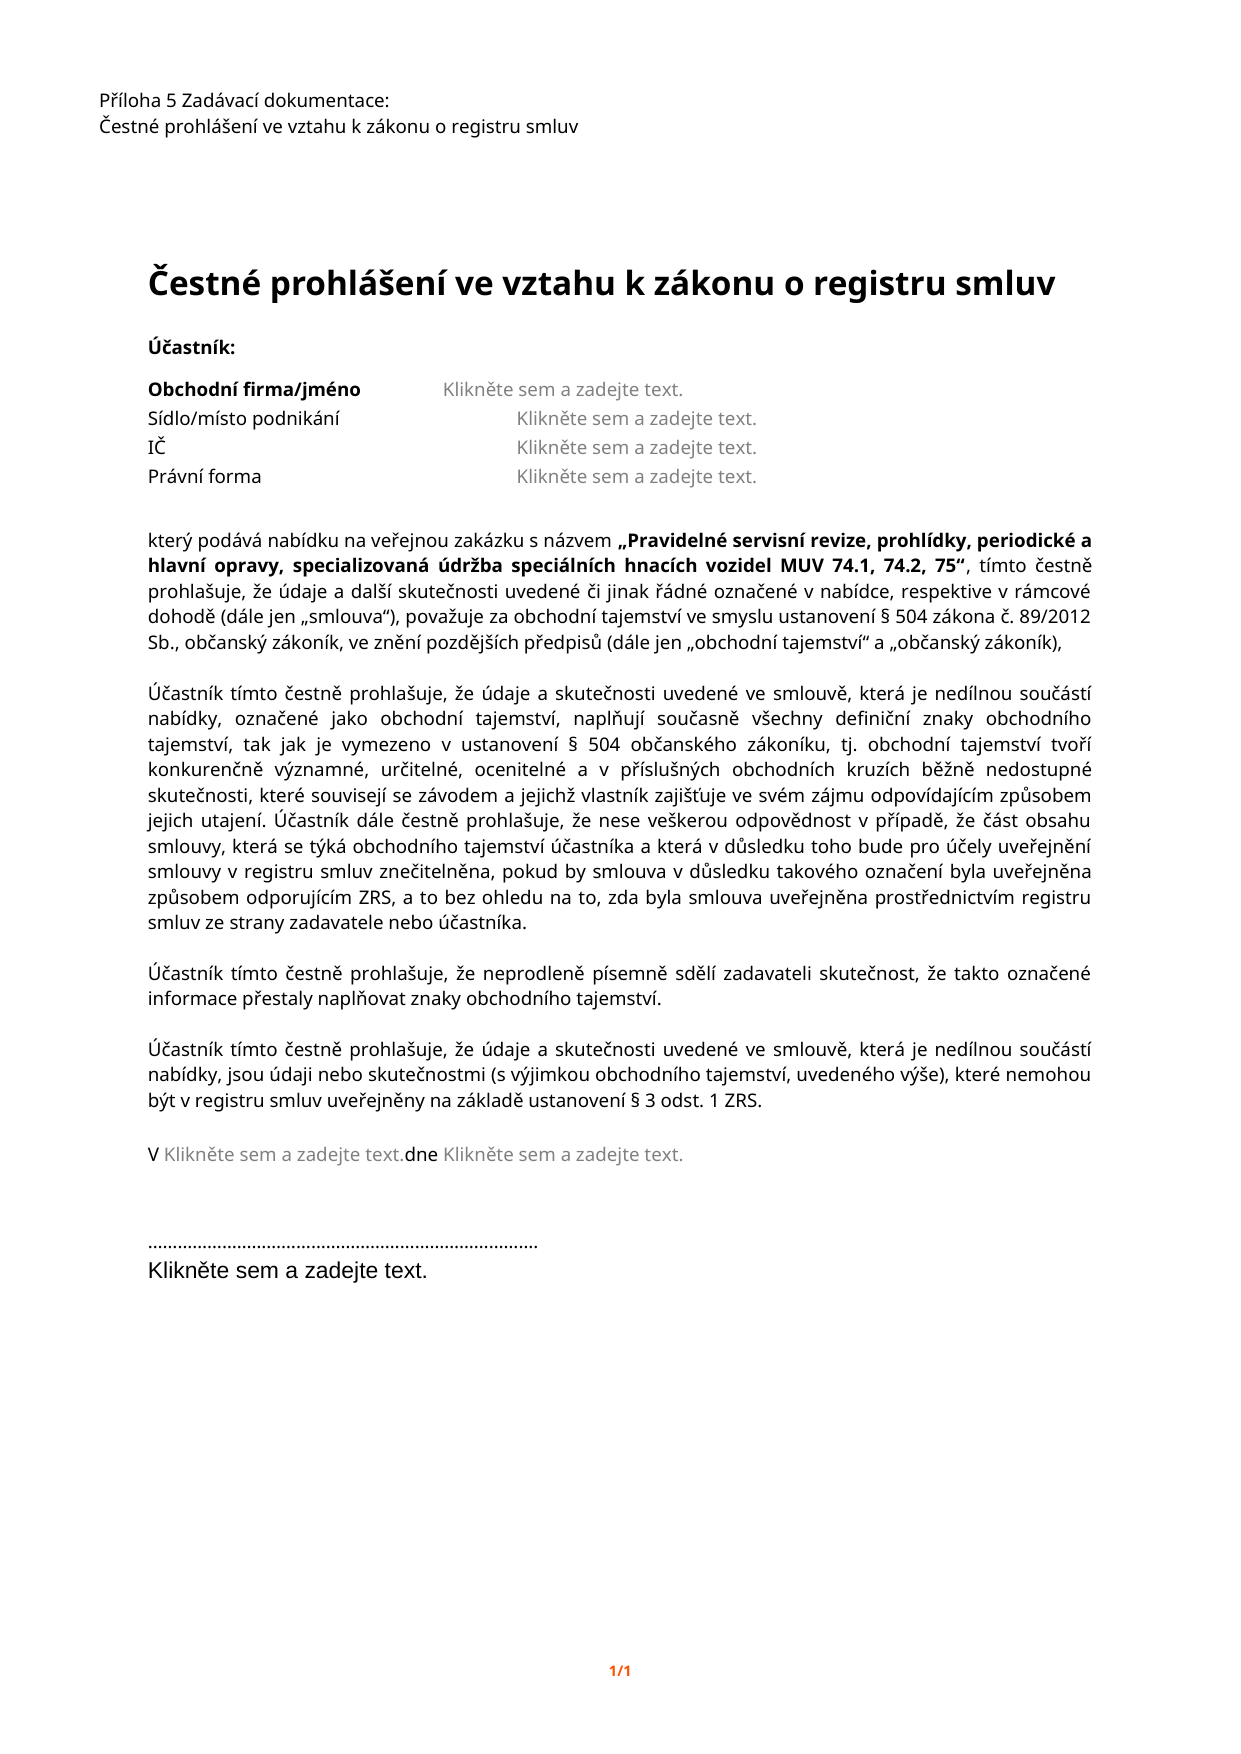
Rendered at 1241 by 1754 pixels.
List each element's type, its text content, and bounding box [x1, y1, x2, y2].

text Účastník tímto čestně prohlašuje, že údaje a skutečnosti uvedené ve smlouvě, která je nedílnou součástí nabídky, jsou údaji nebo skutečnostmi (s výjimkou obchodního tajemství, uvedeného výše), které nemohou být v registru smluv uveřejněny na základě ustanovení § 3 odst. 1 ZRS. [148, 1036, 1093, 1113]
text V dne [148, 1138, 1092, 1167]
text IČ [148, 431, 1093, 460]
text Účastník: [148, 330, 1093, 361]
text Sídlo/místo podnikání [148, 402, 1093, 431]
text Účastník tímto čestně prohlašuje, že údaje a skutečnosti uvedené ve smlouvě, která je nedílnou součástí nabídky, označené jako obchodní tajemství, naplňují současně všechny definiční znaky obchodního tajemství, tak jak je vymezeno v ustanovení § 504 občanského zákoníku, tj. obchodní tajemství tvoří konkurenčně významné, určitelné, ocenitelné a v příslušných obchodních kruzích běžně nedostupné skutečnosti, které souvisejí se závodem a jejichž vlastník zajišťuje ve svém zájmu odpovídajícím způsobem jejich utajení. Účastník dále čestně prohlašuje, že nese veškerou odpovědnost v případě, že část obsahu smlouvy, která se týká obchodního tajemství účastníka a která v důsledku toho bude pro účely uveřejnění smlouvy v registru smluv znečitelněna, pokud by smlouva v důsledku takového označení byla uveřejněna způsobem odporujícím ZRS, a to bez ohledu na to, zda byla smlouva uveřejněna prostřednictvím registru smluv ze strany zadavatele nebo účastníka. [148, 680, 1093, 935]
text Účastník tímto čestně prohlašuje, že neprodleně písemně sdělí zadavateli skutečnost, že takto označené informace přestaly naplňovat znaky obchodního tajemství. [148, 960, 1093, 1011]
text Právní forma [148, 460, 1093, 489]
text ……………………………………………………………………. [148, 1225, 1092, 1254]
text který podává nabídku na veřejnou zakázku s názvem „Pravidelné servisní revize, prohlídky, periodické a hlavní opravy, specializovaná údržba speciálních hnacích vozidel MUV 74.1, 74.2, 75“, tímto čestně prohlašuje, že údaje a další skutečnosti uvedené či jinak řádné označené v nabídce, respektive v rámcové dohodě (dále jen „smlouva“), považuje za obchodní tajemství ve smyslu ustanovení § 504 zákona č. 89/2012 Sb., občanský zákoník, ve znění pozdějších předpisů (dále jen „obchodní tajemství“ a „občanský zákoník), [148, 527, 1093, 655]
text Obchodní firma/jméno [148, 373, 1093, 402]
title Čestné prohlášení ve vztahu k zákonu o registru smluv [148, 259, 1093, 305]
